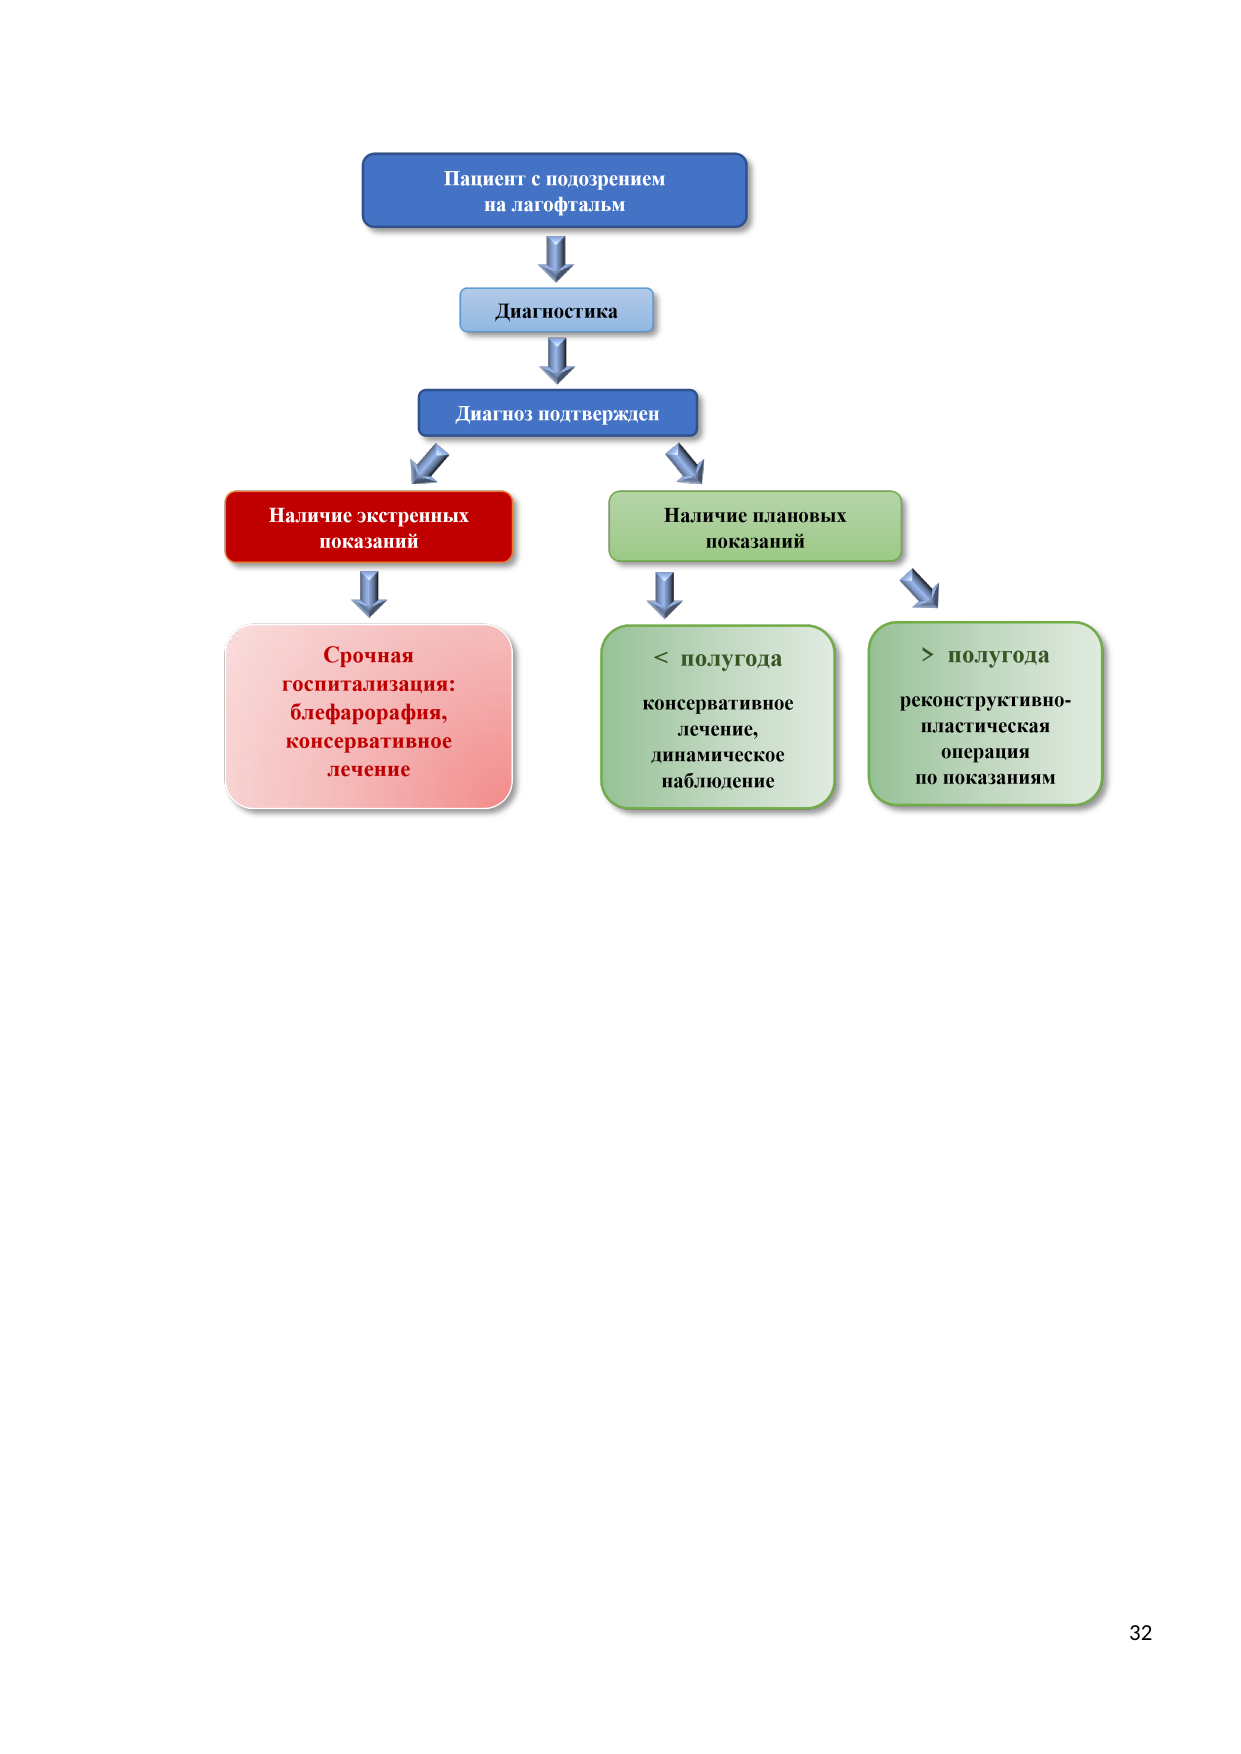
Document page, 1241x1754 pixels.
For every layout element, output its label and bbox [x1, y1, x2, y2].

picture [221, 149, 1115, 821]
